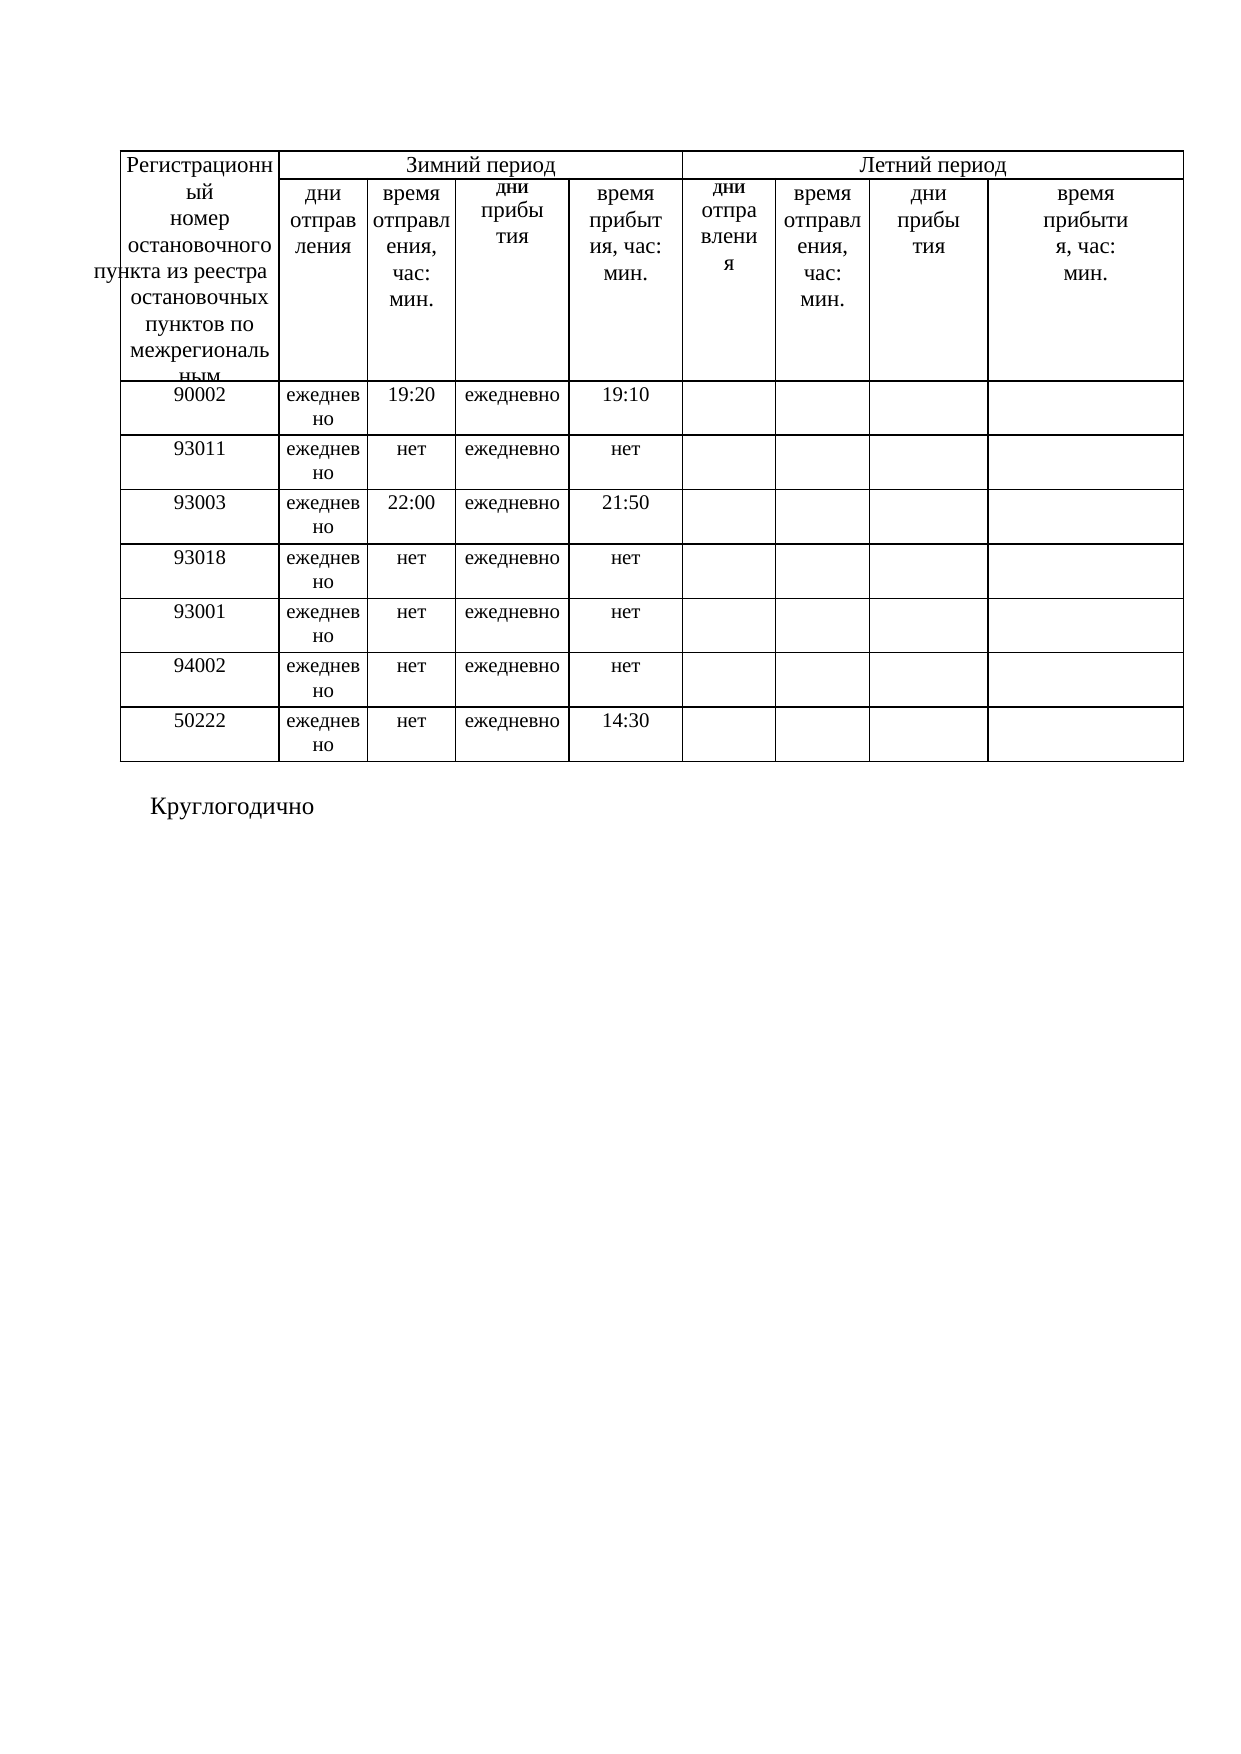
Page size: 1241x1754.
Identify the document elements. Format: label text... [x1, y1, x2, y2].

table_cell 22:00 [368, 490, 455, 543]
table_cell [776, 382, 869, 434]
table_cell время прибыт ия, час: мин. [570, 180, 682, 380]
table_cell 19:10 [570, 382, 682, 434]
table_cell нет [368, 708, 455, 761]
table_cell ДНИ прибы тия [456, 180, 568, 380]
table_cell нет [570, 599, 682, 652]
table_cell ежедневно [456, 653, 568, 706]
table_cell [870, 382, 987, 434]
table_cell [870, 490, 987, 543]
table_cell ДНИ отпра влени я [683, 180, 775, 380]
table_cell время отправл ения, час: мин. [368, 180, 455, 380]
table_cell ежедневно [456, 599, 568, 652]
table_cell [776, 599, 869, 652]
table_cell ежедневно [280, 436, 367, 489]
table_cell нет [570, 436, 682, 489]
table_cell ежедневно [280, 545, 367, 597]
text Круглогодично [150, 791, 1090, 820]
table_cell 93018 [121, 545, 278, 597]
table_cell 93011 [121, 436, 278, 489]
table_header Летний период [683, 152, 1183, 178]
table_cell 93003 [121, 490, 278, 543]
table_cell [776, 436, 869, 489]
table_cell [776, 545, 869, 597]
table_cell [683, 708, 775, 761]
table_cell [683, 653, 775, 706]
table_cell 90002 [121, 382, 278, 434]
table_cell нет [368, 545, 455, 597]
table_cell время отправл ения, час: мин. [776, 180, 869, 380]
table_cell [870, 436, 987, 489]
table_cell ежедневно [456, 545, 568, 597]
table_cell [989, 436, 1183, 489]
table_cell ежедневно [456, 436, 568, 489]
table_header Зимний период [280, 152, 682, 178]
table_cell ежедневно [280, 599, 367, 652]
table_cell ежедневно [456, 382, 568, 434]
table_cell [683, 436, 775, 489]
table_cell [870, 708, 987, 761]
table_cell нет [570, 545, 682, 597]
table_cell ежедневно [280, 382, 367, 434]
table_cell [776, 490, 869, 543]
table_cell нет [368, 436, 455, 489]
table_cell ежедневно [456, 490, 568, 543]
table_cell 93001 [121, 599, 278, 652]
table_cell [683, 382, 775, 434]
table_cell ежедневно [280, 490, 367, 543]
table_cell [776, 653, 869, 706]
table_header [121, 152, 278, 380]
table_cell 14:30 [570, 708, 682, 761]
table_cell нет [368, 653, 455, 706]
table_cell ежедневно [280, 708, 367, 761]
table_cell [989, 545, 1183, 597]
table_cell [776, 708, 869, 761]
table_cell 19:20 [368, 382, 455, 434]
table_cell [989, 653, 1183, 706]
table_cell [870, 545, 987, 597]
table_cell [989, 490, 1183, 543]
table_cell [683, 545, 775, 597]
table_cell ежедневно [280, 653, 367, 706]
table_cell [989, 599, 1183, 652]
table_cell [870, 653, 987, 706]
table_cell 21:50 [570, 490, 682, 543]
table_cell 50222 [121, 708, 278, 761]
table_cell ежедневно [456, 708, 568, 761]
table_cell время прибыти я, час: мин. [989, 180, 1183, 380]
table_cell дни прибы тия [870, 180, 987, 380]
table_cell дни отправ ления [280, 180, 367, 380]
table_cell нет [570, 653, 682, 706]
table_cell [870, 599, 987, 652]
table_cell [989, 708, 1183, 761]
table_cell нет [368, 599, 455, 652]
table_cell [989, 382, 1183, 434]
table_cell [683, 599, 775, 652]
table_cell 94002 [121, 653, 278, 706]
table_cell [683, 490, 775, 543]
